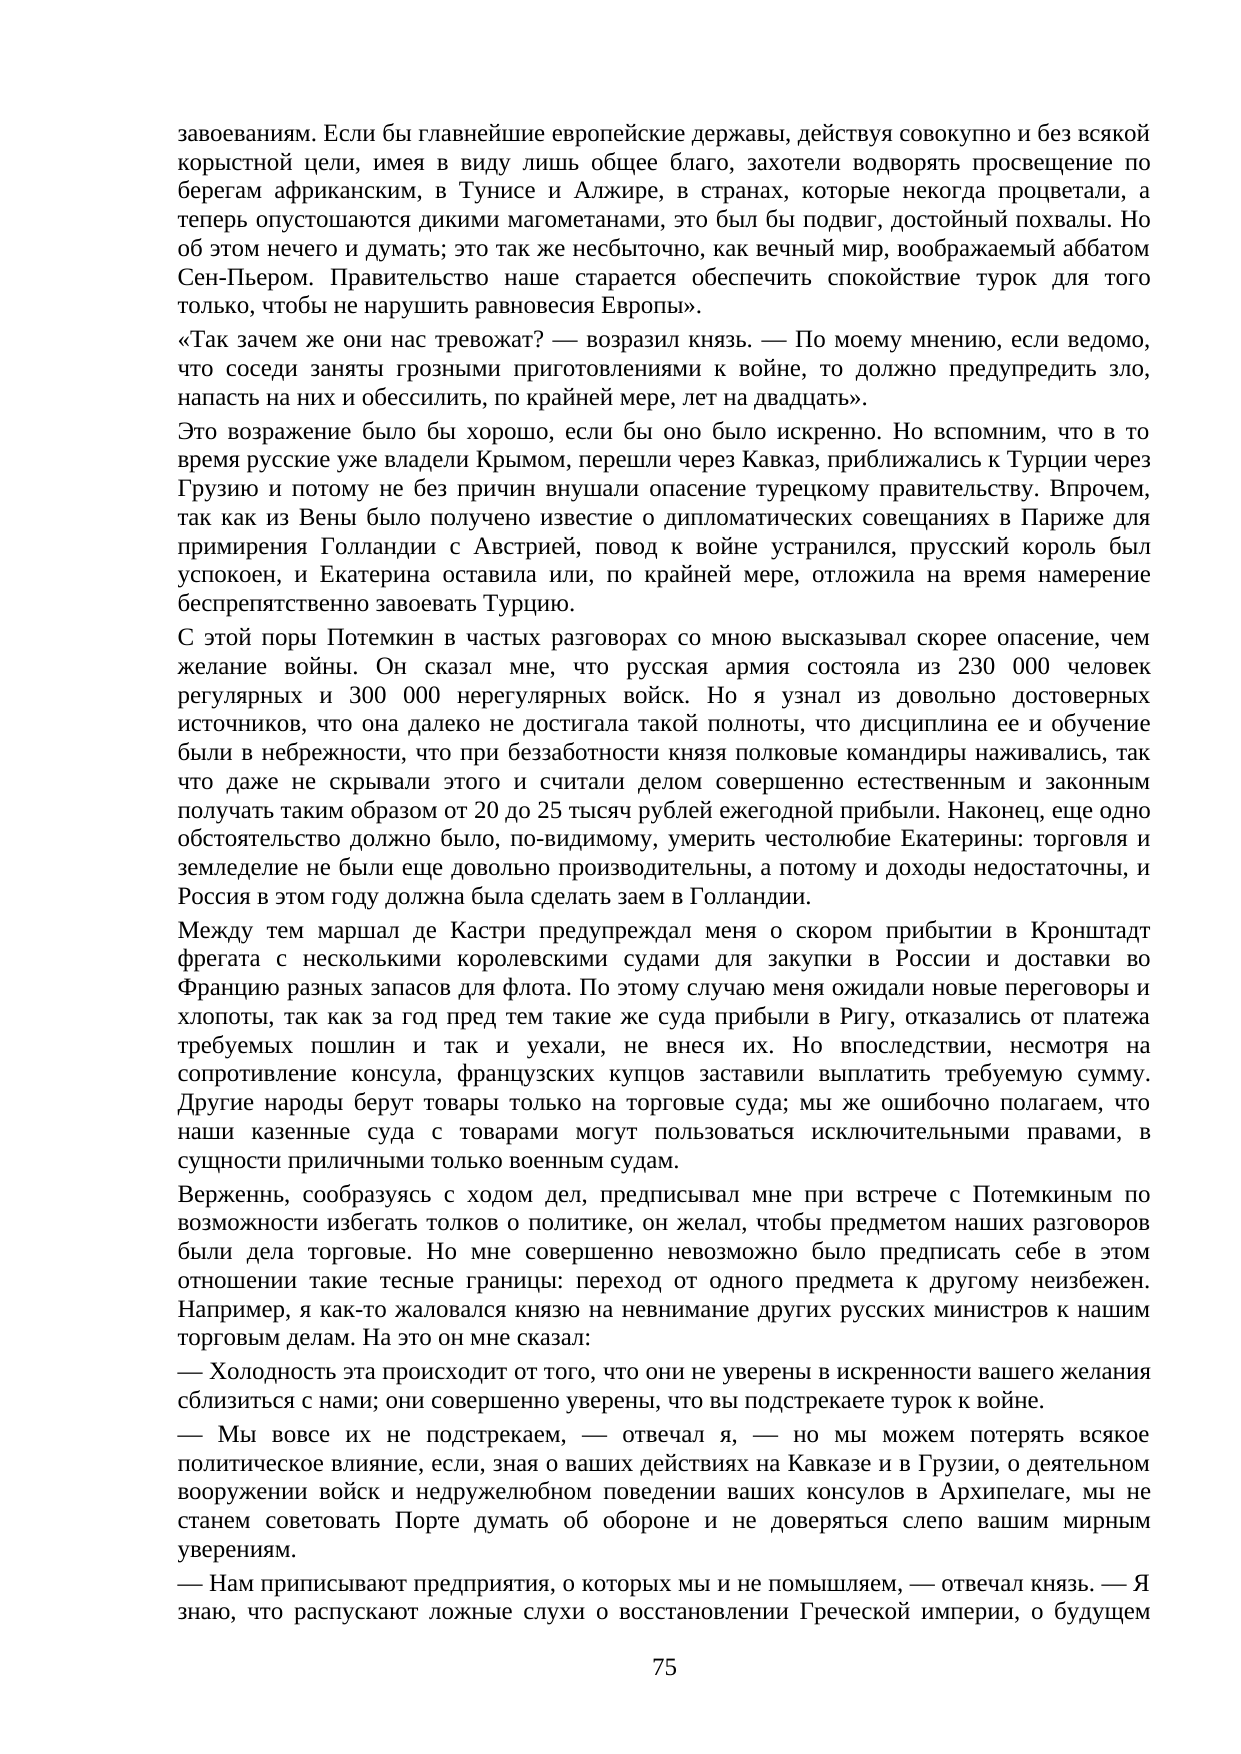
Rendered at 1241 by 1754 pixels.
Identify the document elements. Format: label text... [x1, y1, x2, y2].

text Верженнь, сообразуясь с ходом дел, предписывал мне при встрече с Потемкиным по возможности избегать толков о политике, он желал, чтобы предметом наших разговоров были дела торговые. Но мне совершенно невозможно было предписать себе в этом отношении такие тесные границы: переход от одного предмета к другому неизбежен. Например, я как-то жаловался князю на невнимание других русских министров к нашим торговым делам. На это он мне сказал: [177, 1179, 1152, 1351]
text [177, 118, 1152, 319]
text С этой поры Потемкин в частых разговорах со мною высказывал скорее опасение, чем желание войны. Он сказал мне, что русская армия состояла из 230 000 человек регулярных и 300 000 нерегулярных войск. Но я узнал из довольно достоверных источников, что она далеко не достигала такой полноты, что дисциплина ее и обучение были в небрежности, что при беззаботности князя полковые командиры наживались, так что даже не скрывали этого и считали делом совершенно естественным и законным получать таким образом от 20 до 25 тысяч рублей ежегодной прибыли. Наконец, еще одно обстоятельство должно было, по-видимому, умерить честолюбие Екатерины: торговля и земледелие не были еще довольно производительны, а потому и доходы недостаточны, и Россия в этом году должна была сделать заем в Голландии. [177, 622, 1152, 910]
text — Холодность эта происходит от того, что они не уверены в искренности вашего желания сблизиться с нами; они совершенно уверены, что вы подстрекаете турок к войне. [177, 1356, 1152, 1414]
text Это возражение было бы хорошо, если бы оно было искренно. Но вспомним, что в то время русские уже владели Крымом, перешли через Кавказ, приближались к Турции через Грузию и потому не без причин внушали опасение турецкому правительству. Впрочем, так как из Вены было получено известие о дипломатических совещаниях в Париже для примирения Голландии с Австрией, повод к войне устранился, прусский король был успокоен, и Екатерина оставила или, по крайней мере, отложила на время намерение беспрепятственно завоевать Турцию. [177, 416, 1152, 617]
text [177, 1568, 1152, 1625]
text «Так зачем же они нас тревожат? — возразил князь. — По моему мнению, если ведомо, что соседи заняты грозными приготовлениями к войне, то должно предупредить зло, напасть на них и обессилить, по крайней мере, лет на двадцать». [177, 324, 1152, 411]
text — Мы вовсе их не подстрекаем, — отвечал я, — но мы можем потерять всякое политическое влияние, если, зная о ваших действиях на Кавказе и в Грузии, о деятельном вооружении войск и недружелюбном поведении ваших консулов в Архипелаге, мы не станем советовать Порте думать об обороне и не доверяться слепо вашим мирным уверениям. [177, 1419, 1152, 1563]
text Между тем маршал де Кастри предупреждал меня о скором прибытии в Кронштадт фрегата с несколькими королевскими судами для закупки в России и доставки во Францию разных запасов для флота. По этому случаю меня ожидали новые переговоры и хлопоты, так как за год пред тем такие же суда прибыли в Ригу, отказались от платежа требуемых пошлин и так и уехали, не внеся их. Но впоследствии, несмотря на сопротивление консула, французских купцов заставили выплатить требуемую сумму. Другие народы берут товары только на торговые суда; мы же ошибочно полагаем, что наши казенные суда с товарами могут пользоваться исключительными правами, в сущности приличными только военным судам. [177, 915, 1152, 1173]
